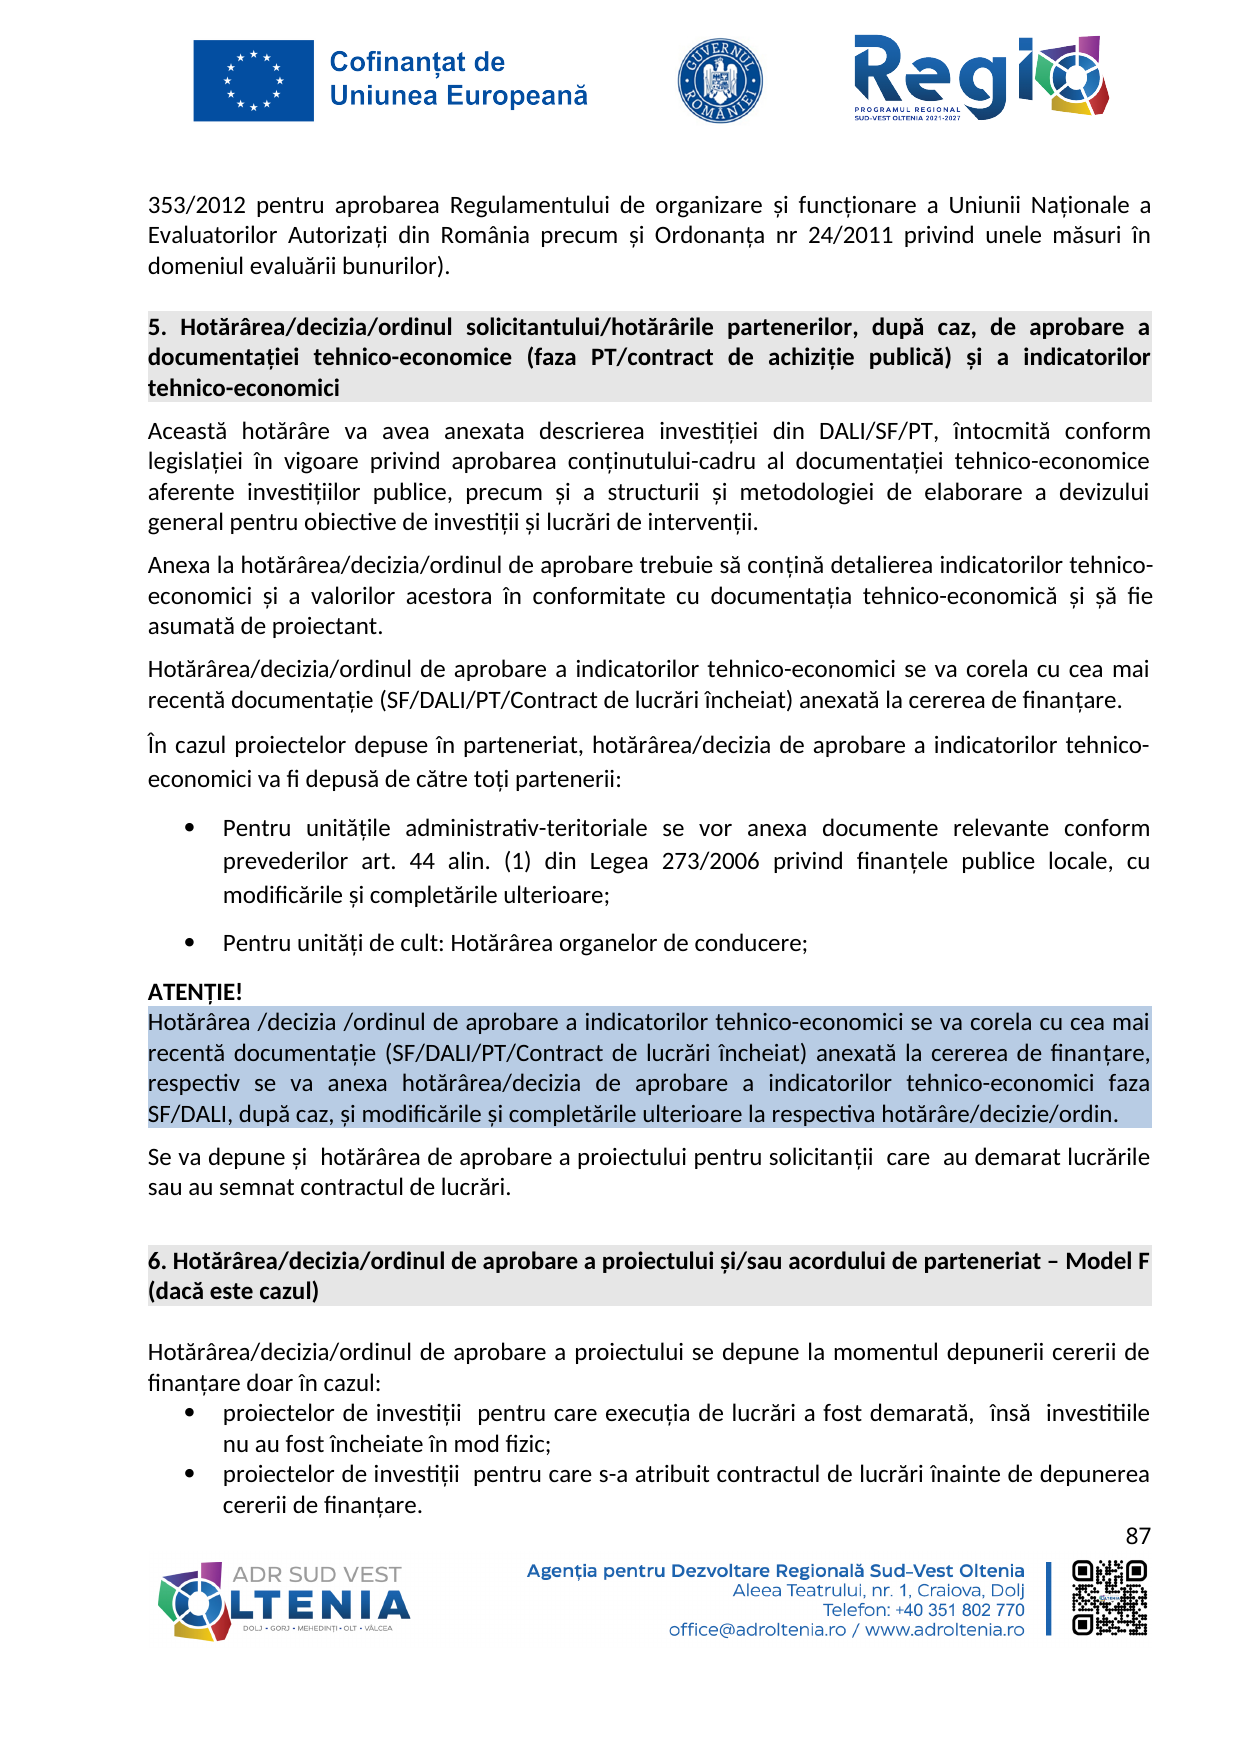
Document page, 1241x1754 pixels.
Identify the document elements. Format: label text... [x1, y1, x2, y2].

picture [674, 36, 768, 126]
text 6. Hotărârea/decizia/ordinul de aprobare a proiectului și/sau acordului de parteneriat – Model F (dacă este cazul) [148, 1245, 1152, 1306]
list proiectelor de investiţii pentru care execuţia de lucrări a fost demarată, însă investitiile nu au fost încheiate în mod fizic; [185, 1398, 1152, 1459]
text În cazul proiectelor depuse în parteneriat, hotărârea/decizia de aprobare a indicatorilor tehnico-economici va fi depusă de către toţi partenerii: [148, 729, 1152, 794]
text Se va depune și hotărârea de aprobare a proiectului pentru solicitanții care au demarat lucrările sau au semnat contractul de lucrări. [148, 1141, 1152, 1202]
list proiectelor de investiţii pentru care s-a atribuit contractul de lucrări înainte de depunerea cererii de finanţare. [185, 1459, 1152, 1520]
text ATENȚIE! [148, 976, 1152, 1006]
text Hotărârea /decizia /ordinul de aprobare a indicatorilor tehnico-economici se va corela cu cea mai recentă documentație (SF/DALI/PT/Contract de lucrări încheiat) anexată la cererea de finanțare, respectiv se va anexa hotărârea/decizia de aprobare a indicatorilor tehnico-economici faza SF/DALI, după caz, și modificările și completările ulterioare la respectiva hotărâre/decizie/ordin. [148, 1006, 1152, 1128]
text Această hotărâre va avea anexata descrierea investiției din DALI/SF/PT, întocmită conform legislației în vigoare privind aprobarea conţinutului-cadru al documentaţiei tehnico-economice aferente investiţiilor publice, precum şi a structurii şi metodologiei de elaborare a devizului general pentru obiective de investiţii şi lucrări de intervenţii. [148, 415, 1152, 537]
picture [188, 35, 590, 125]
list Pentru unităţile administrativ-teritoriale se vor anexa documente relevante conform prevederilor art. 44 alin. (1) din Legea 273/2006 privind finanțele publice locale, cu modificările şi completările ulterioare; [185, 812, 1152, 909]
text Hotărârea/decizia/ordinul de aprobare a indicatorilor tehnico-economici se va corela cu cea mai recentă documentație (SF/DALI/PT/Contract de lucrări încheiat) anexată la cererea de finanțare. [148, 653, 1152, 714]
text Anexa la hotărârea/decizia/ordinul de aprobare trebuie să conțină detalierea indicatorilor tehnico-economici şi a valorilor acestora în conformitate cu documentaţia tehnico-economică și șă fie asumată de proiectant. [148, 549, 1154, 641]
text Hotărârea/decizia/ordinul de aprobare a proiectului se depune la momentul depunerii cererii de finanțare doar în cazul: [148, 1337, 1152, 1398]
picture [148, 1551, 1152, 1648]
picture [852, 34, 1111, 123]
text 5. Hotărârea/decizia/ordinul solicitantului/hotărârile partenerilor, după caz, de aprobare a documentaţiei tehnico-economice (faza PT/contract de achiziţie publică) şi a indicatorilor tehnico-economici [148, 311, 1152, 402]
list Pentru unităţi de cult: Hotărârea organelor de conducere; [185, 927, 1152, 958]
